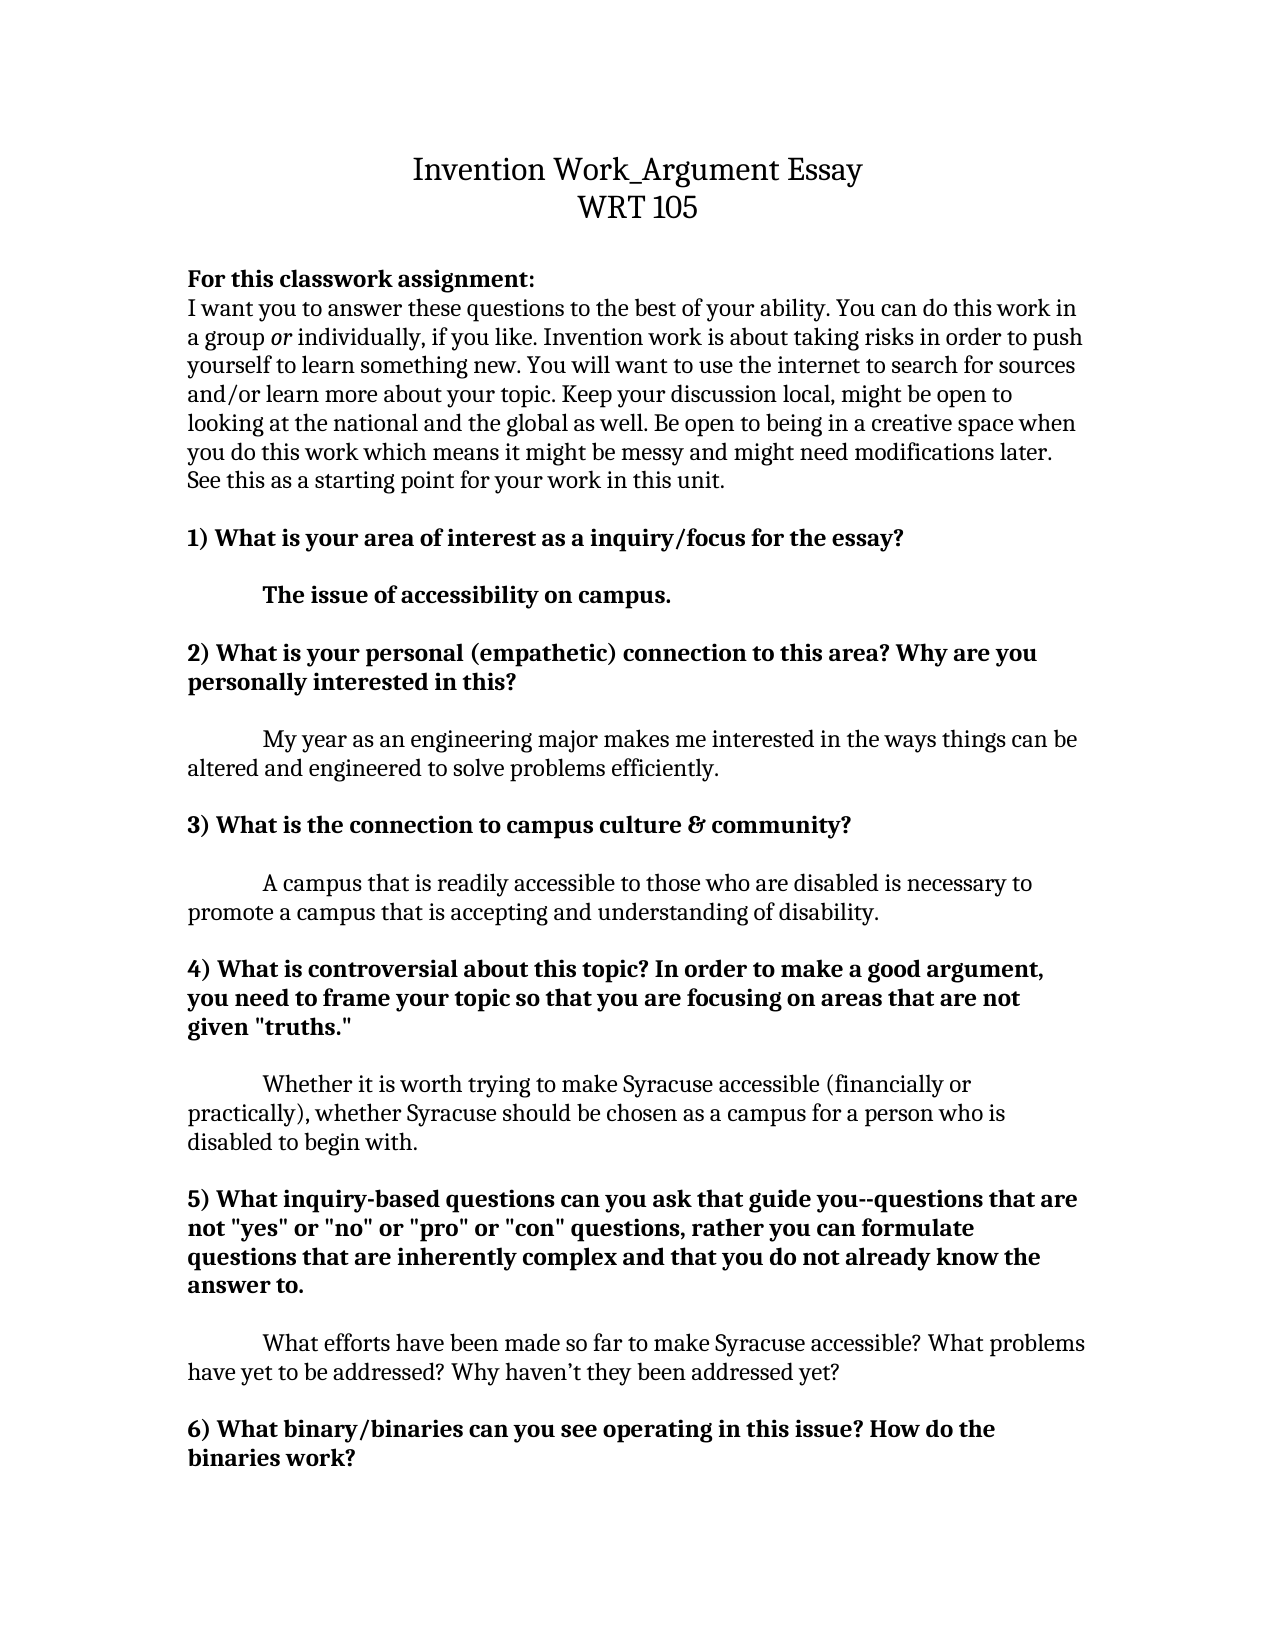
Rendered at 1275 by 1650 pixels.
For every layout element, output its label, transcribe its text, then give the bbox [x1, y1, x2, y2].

text 1) What is your area of interest as a inquiry/focus for the essay? [187, 524, 1087, 552]
text For this classwork assignment: [187, 265, 1087, 294]
text I want you to answer these questions to the best of your ability. You can do this work in a group or individually, if you like. Invention work is about taking risks in order to push yourself to learn something new. You will want to use the internet to search for sources and/or learn more about your topic. Keep your discussion local, might be open to looking at the national and the global as well. Be open to being in a creative space when you do this work which means it might be messy and might need modifications later. See this as a starting point for your work in this unit. [187, 294, 1087, 495]
text Whether it is worth trying to make Syracuse accessible (financially or practically), whether Syracuse should be chosen as a campus for a person who is disabled to begin with. [187, 1070, 1087, 1156]
text 2) What is your personal (empathetic) connection to this area? Why are you personally interested in this? [187, 639, 1087, 696]
text My year as an engineering major makes me interested in the ways things can be altered and engineered to solve problems efficiently. [187, 725, 1087, 782]
text What efforts have been made so far to make Syracuse accessible? What problems have yet to be addressed? Why haven’t they been addressed yet? [187, 1329, 1087, 1386]
text WRT 105 [187, 188, 1087, 227]
text A campus that is readily accessible to those who are disabled is necessary to promote a campus that is accepting and understanding of disability. [187, 869, 1087, 926]
text Invention Work_Argument Essay [187, 150, 1087, 188]
text The issue of accessibility on campus. [187, 581, 1087, 610]
text 4) What is controversial about this topic? In order to make a good argument, you need to frame your topic so that you are focusing on areas that are not given "truths." [187, 955, 1087, 1041]
text 6) What binary/binaries can you see operating in this issue? How do the binaries work? [187, 1415, 1087, 1472]
text 3) What is the connection to campus culture & community? [187, 811, 1087, 840]
text 5) What inquiry-based questions can you ask that guide you--questions that are not "yes" or "no" or "pro" or "con" questions, rather you can formulate questions that are inherently complex and that you do not already know the answer to. [187, 1185, 1087, 1300]
